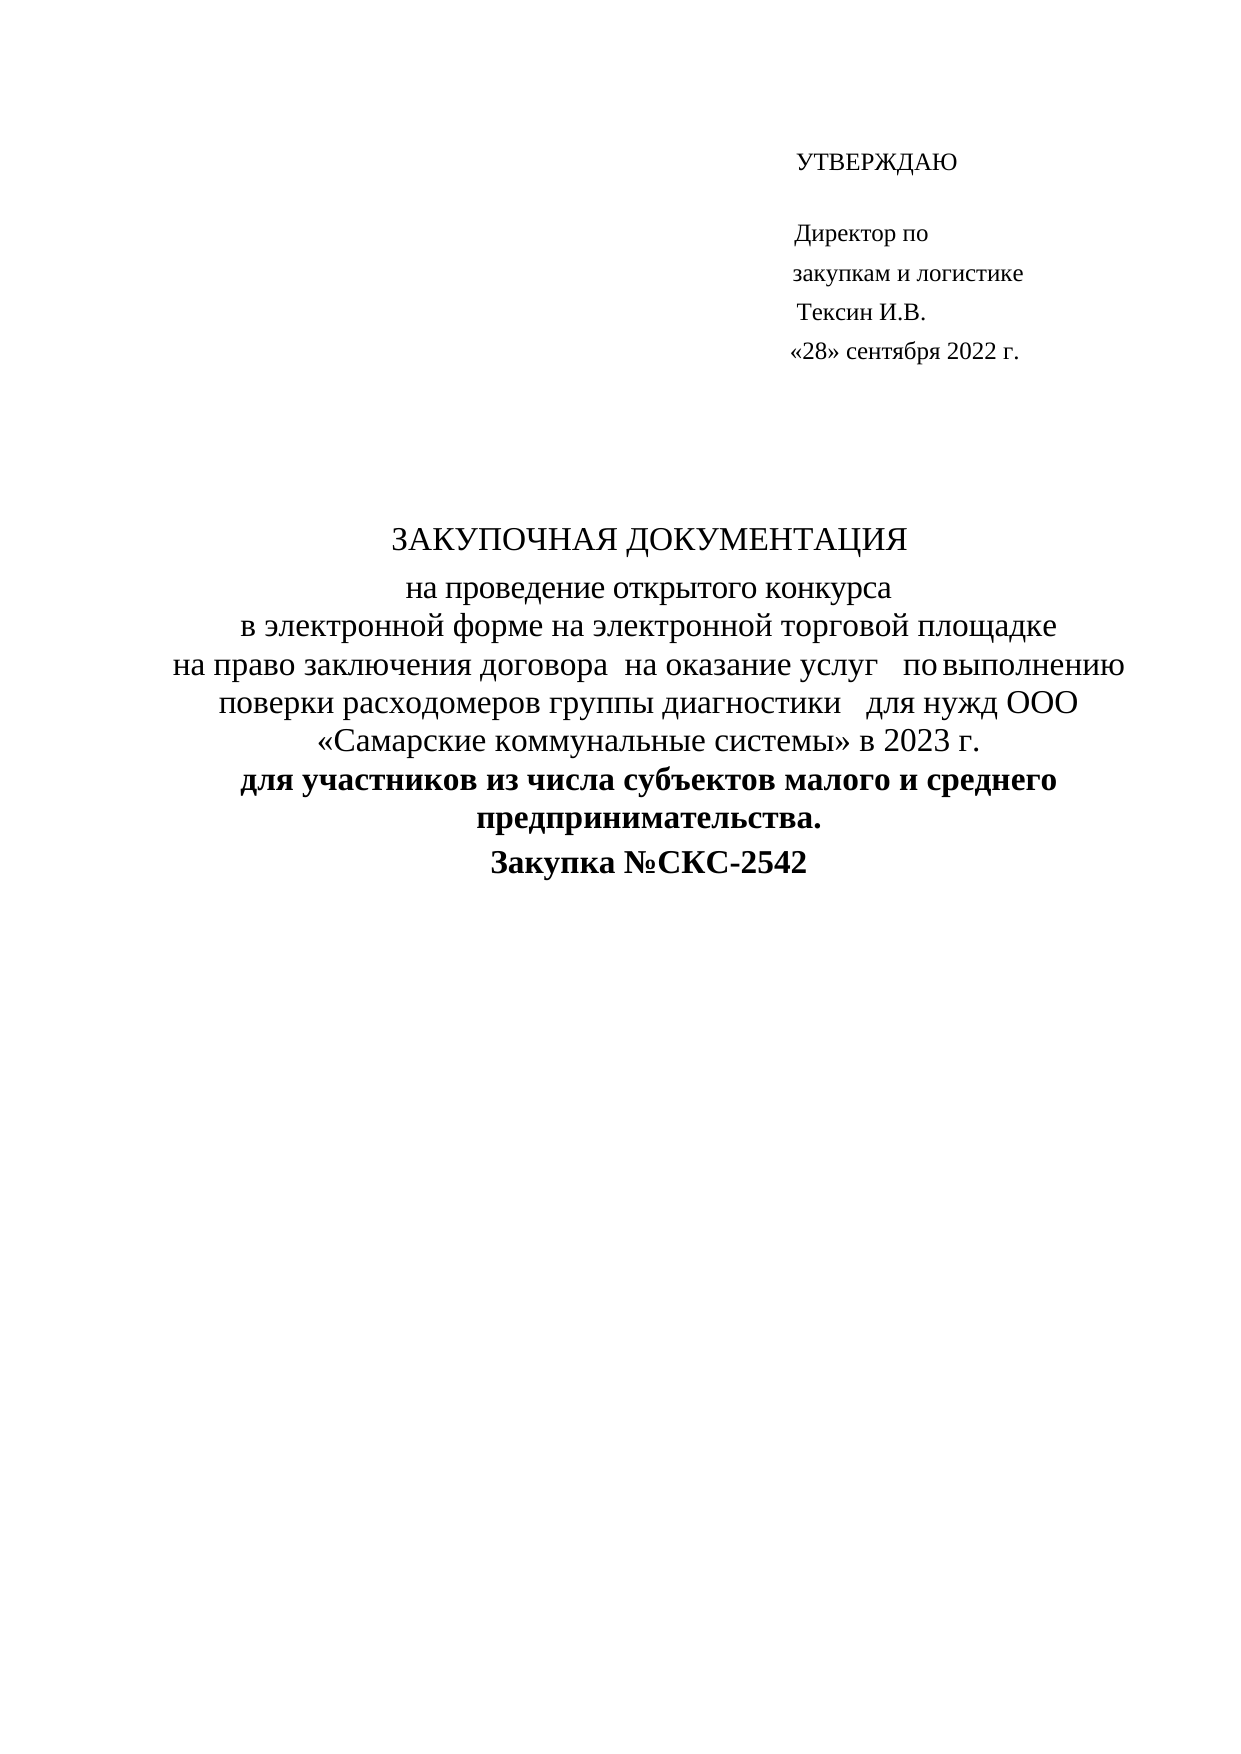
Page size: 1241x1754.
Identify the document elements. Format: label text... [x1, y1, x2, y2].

text для участников из числа субъектов малого и среднего предпринимательства. [131, 759, 1166, 836]
text закупкам и логистике [131, 258, 1166, 287]
text Директор по [131, 218, 1166, 247]
text ЗАКУПОЧНАЯ ДОКУМЕНТАЦИЯ [131, 519, 1168, 558]
text в электронной форме на электронной торговой площадке [131, 606, 1166, 644]
text Тексин И.В. [131, 297, 1166, 326]
text УТВЕРЖДАЮ [796, 147, 1168, 175]
text «28» сентября 2022 г. [131, 336, 1168, 365]
text Закупка №СКС-2542 [131, 842, 1166, 880]
text на право заключения договора на оказание услуг по выполнению поверки расходомеров группы диагностики для нужд ООО «Самарские коммунальные системы» в 2023 г. [131, 644, 1166, 759]
text на проведение открытого конкурса [131, 567, 1166, 606]
